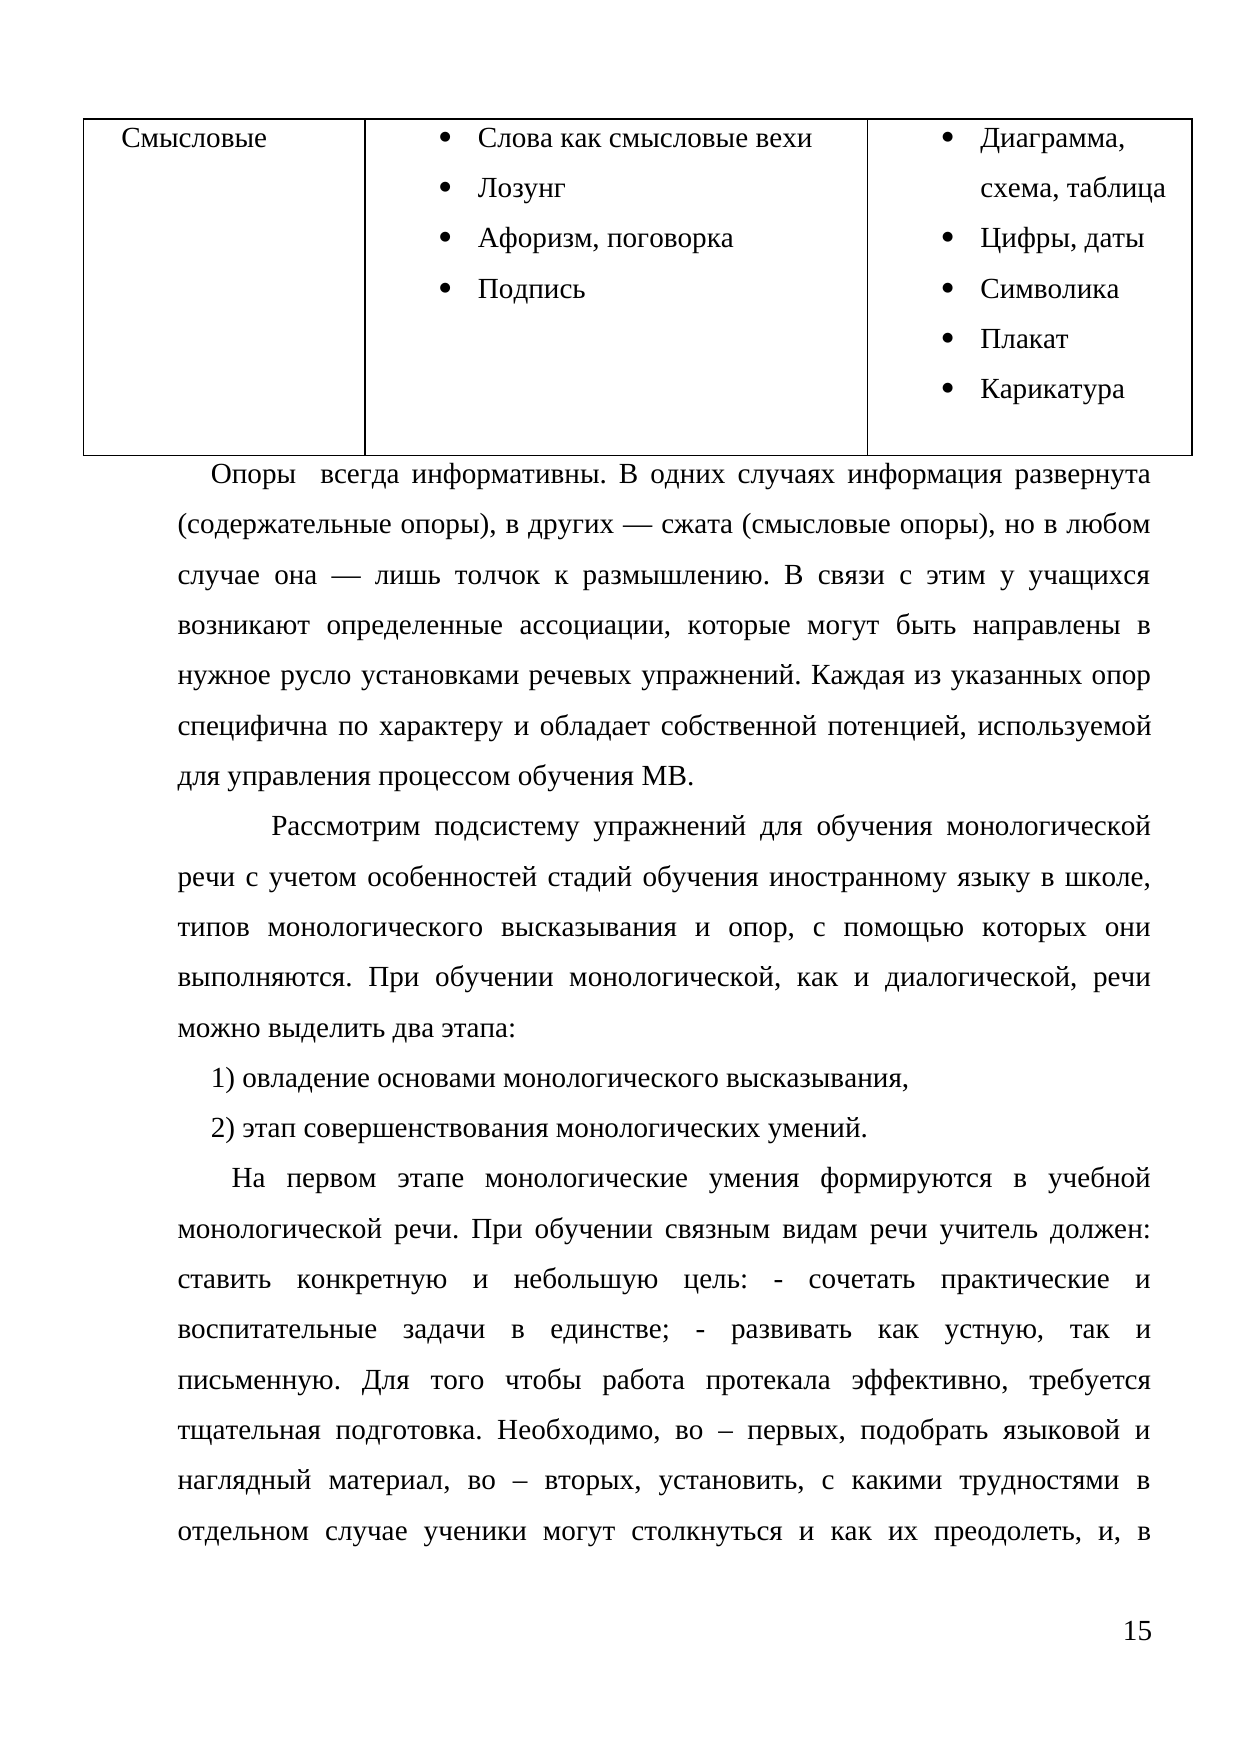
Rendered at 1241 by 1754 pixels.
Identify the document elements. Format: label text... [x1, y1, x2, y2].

table_cell Слова как смысловые вехи Лозунг Афоризм, поговорка Подпись [366, 120, 867, 455]
text 2) этап совершенствования монологических умений. [177, 1110, 1152, 1144]
table_cell Диаграмма, схема, таблица Цифры, даты Символика Плакат Карикатура [868, 120, 1191, 455]
text Рассмотрим подсистему упражнений для обучения монологической речи с учетом особенностей стадий обучения иностранному языку в школе, типов монологического высказывания и опор, с помощью которых они выполняются. При обучении монологической, как и диалогической, речи можно выделить два этапа: [177, 808, 1152, 1043]
text 1) овладение основами монологического высказывания, [177, 1060, 1152, 1093]
text Опоры всегда информативны. В одних случаях информация развернута (содержательные опоры), в других — сжата (смысловые опоры), но в любом случае она — лишь толчок к размышлению. В связи с этим у учащихся возникают определенные ассоциации, которые могут быть направлены в нужное русло установками речевых упражнений. Каждая из указанных опор специфична по характеру и обладает собственной потенцией, используемой для управления процессом обучения MB. [177, 456, 1152, 792]
table_cell Смысловые [84, 120, 364, 455]
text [177, 1161, 1152, 1546]
